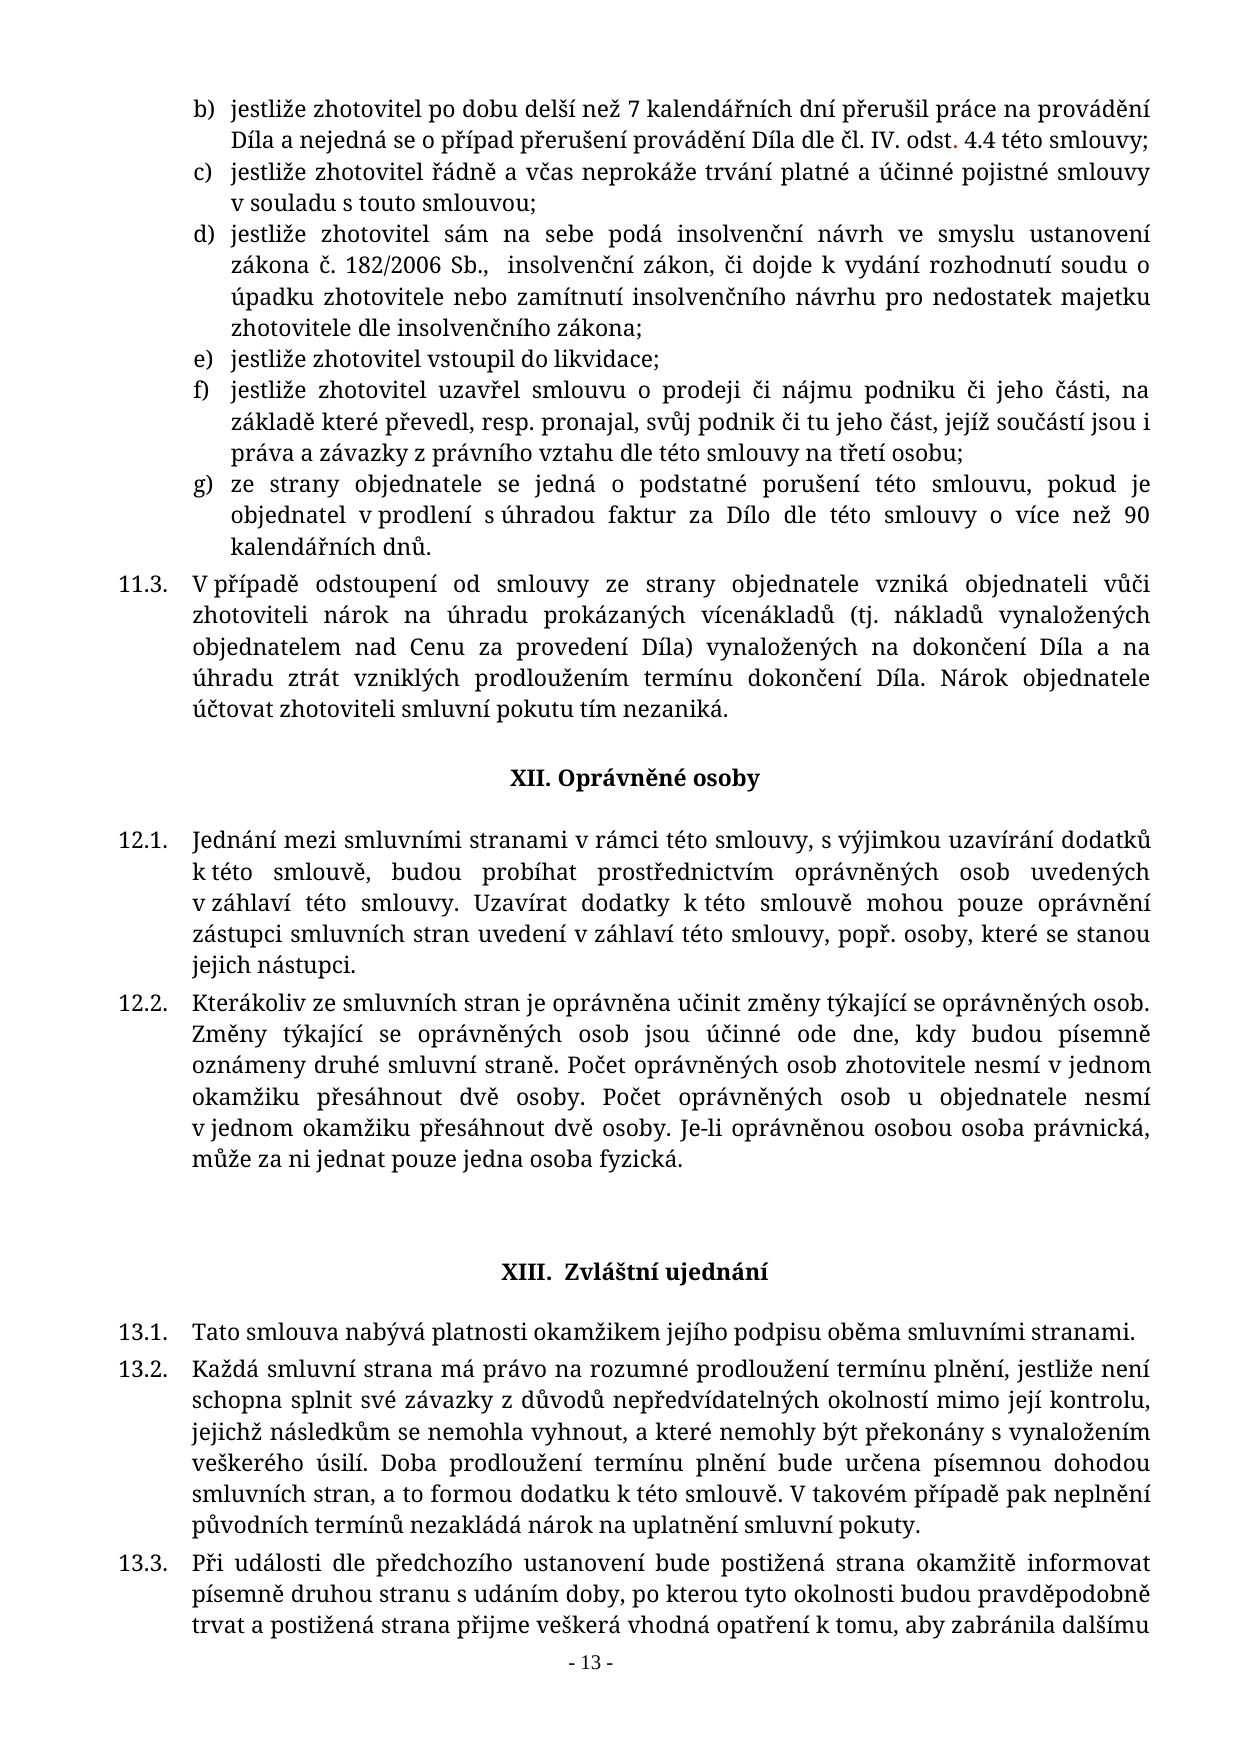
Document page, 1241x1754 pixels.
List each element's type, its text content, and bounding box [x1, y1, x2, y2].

list Jednání mezi smluvními stranami v rámci této smlouvy, s výjimkou uzavírání dodatků k této smlouvě, budou probíhat prostřednictvím oprávněných osob uvedených v záhlaví této smlouvy. Uzavírat dodatky k této smlouvě mohou pouze oprávnění zástupci smluvních stran uvedení v záhlaví této smlouvy, popř. osoby, které se stanou jejich nástupci. [118, 824, 1152, 980]
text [118, 1547, 1152, 1640]
list V případě odstoupení od smlouvy ze strany objednatele vzniká objednateli vůči zhotoviteli nárok na úhradu prokázaných vícenákladů (tj. nákladů vynaložených objednatelem nad Cenu za provedení Díla) vynaložených na dokončení Díla a na úhradu ztrát vzniklých prodloužením termínu dokončení Díla. Nárok objednatele účtovat zhotoviteli smluvní pokutu tím nezaniká. [118, 568, 1152, 724]
subtitle 13.2. Každá smluvní strana má právo na rozumné prodloužení termínu plnění, jestliže není schopna splnit své závazky z důvodů nepředvídatelných okolností mimo její kontrolu, jejichž následkům se nemohla vyhnout, a které nemohly být překonány s vynaložením veškerého úsilí. Doba prodloužení termínu plnění bude určena písemnou dohodou smluvních stran, a to formou dodatku k této smlouvě. V takovém případě pak neplnění původních termínů nezakládá nárok na uplatnění smluvní pokuty. [118, 1353, 1152, 1540]
list jestliže zhotovitel uzavřel smlouvu o prodeji či nájmu podniku či jeho části, na základě které převedl, resp. pronajal, svůj podnik či tu jeho část, jejíž součástí jsou i práva a závazky z právního vztahu dle této smlouvy na třetí osobu; [193, 374, 1152, 468]
subtitle XIII. Zvláštní ujednání [118, 1255, 1152, 1287]
text XII. Oprávněné osoby [118, 762, 1152, 793]
list jestliže zhotovitel řádně a včas neprokáže trvání platné a účinné pojistné smlouvy v souladu s touto smlouvou; [193, 155, 1152, 218]
list ze strany objednatele se jedná o podstatné porušení této smlouvu, pokud je objednatel v prodlení s úhradou faktur za Dílo dle této smlouvy o více než 90 kalendářních dnů. [193, 468, 1152, 562]
list jestliže zhotovitel po dobu delší než 7 kalendářních dní přerušil práce na provádění Díla a nejedná se o případ přerušení provádění Díla dle čl. IV. odst. 4.4 této smlouvy; [193, 93, 1152, 155]
subtitle 13.1. Tato smlouva nabývá platnosti okamžikem jejího podpisu oběma smluvními stranami. [118, 1315, 1152, 1347]
list jestliže zhotovitel vstoupil do likvidace; [193, 343, 1152, 374]
list jestliže zhotovitel sám na sebe podá insolvenční návrh ve smyslu ustanovení zákona č. 182/2006 Sb., insolvenční zákon, či dojde k vydání rozhodnutí soudu o úpadku zhotovitele nebo zamítnutí insolvenčního návrhu pro nedostatek majetku zhotovitele dle insolvenčního zákona; [193, 218, 1152, 343]
list Kterákoliv ze smluvních stran je oprávněna učinit změny týkající se oprávněných osob. Změny týkající se oprávněných osob jsou účinné ode dne, kdy budou písemně oznámeny druhé smluvní straně. Počet oprávněných osob zhotovitele nesmí v jednom okamžiku přesáhnout dvě osoby. Počet oprávněných osob u objednatele nesmí v jednom okamžiku přesáhnout dvě osoby. Je-li oprávněnou osobou osoba právnická, může za ni jednat pouze jedna osoba fyzická. [118, 987, 1152, 1174]
